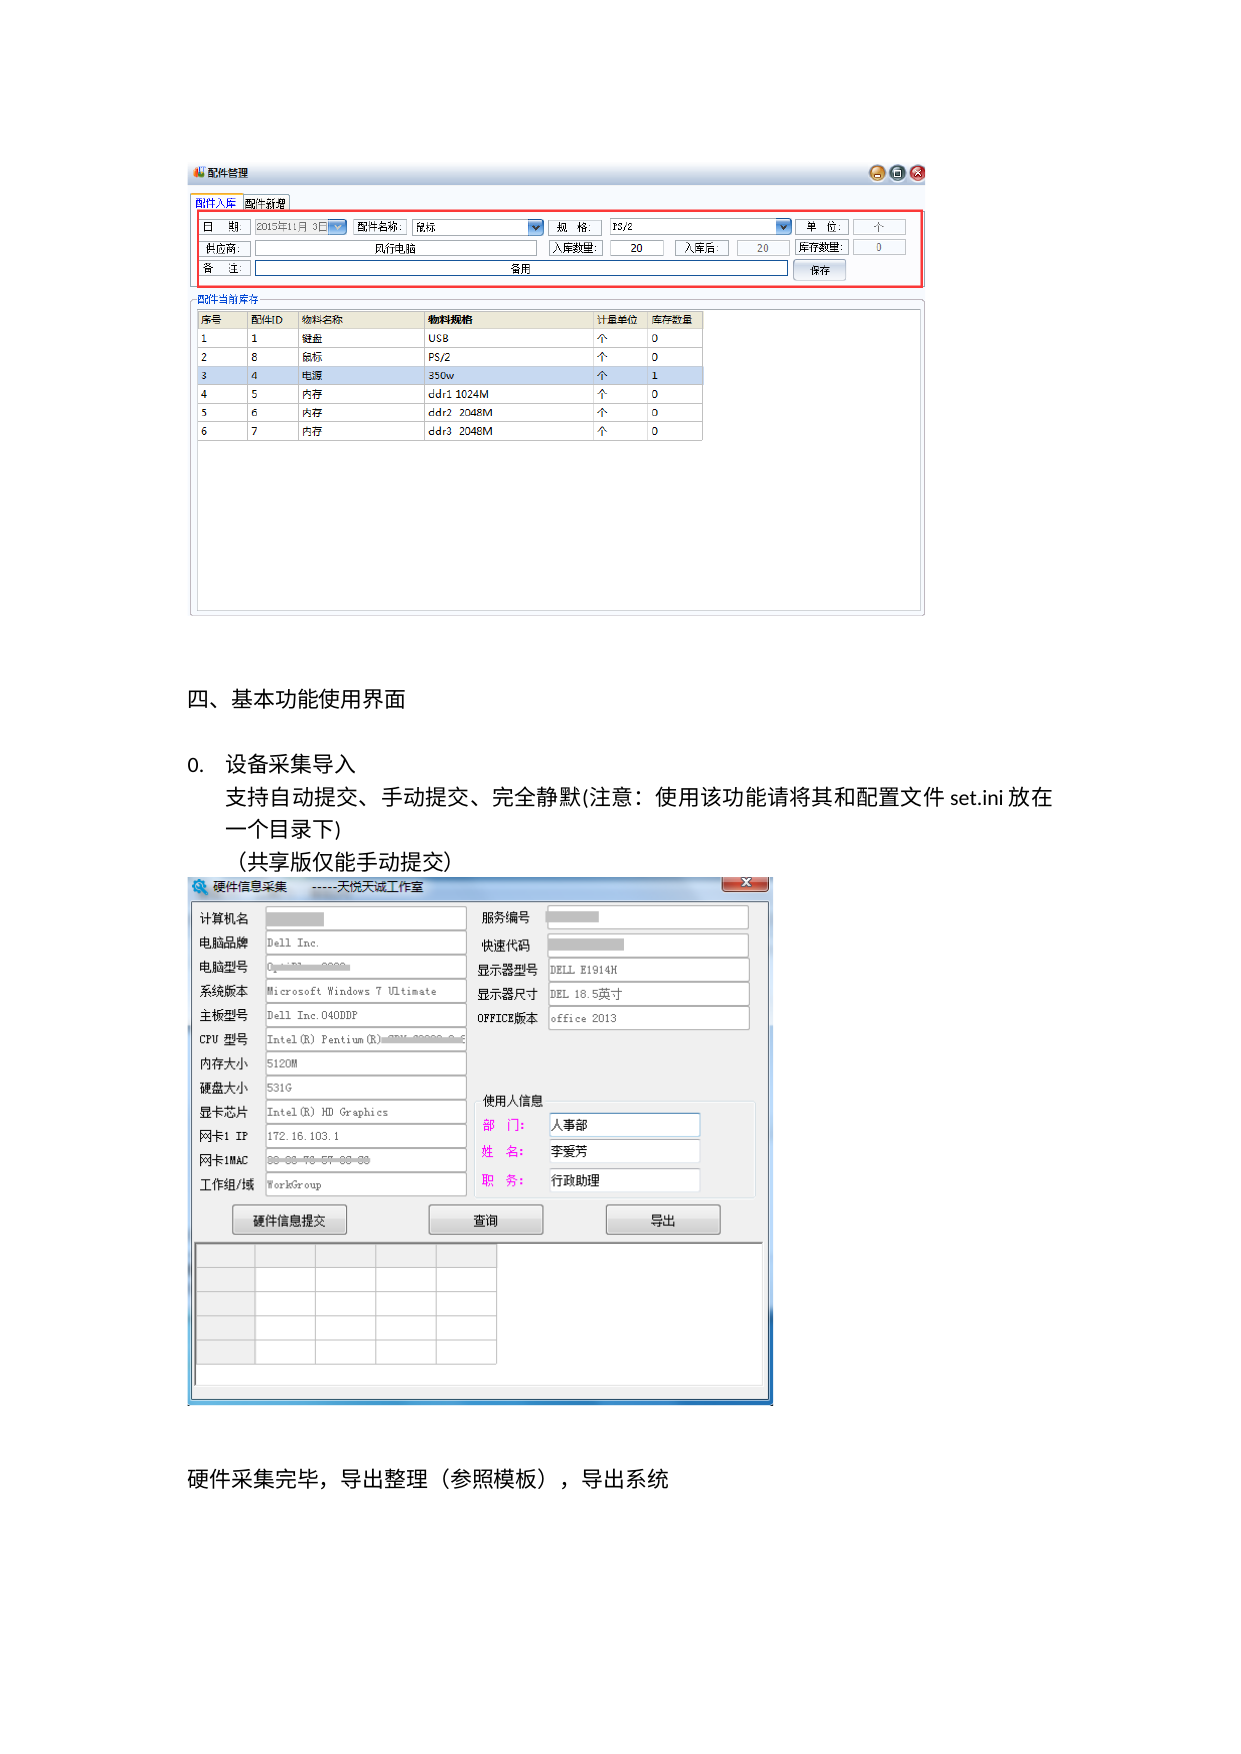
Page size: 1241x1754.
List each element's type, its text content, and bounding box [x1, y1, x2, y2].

picture [187, 162, 926, 616]
list （共享版仅能手动提交） [225, 844, 1053, 877]
text 四、基本功能使用界面 [187, 682, 1053, 714]
picture [187, 877, 774, 1406]
list 支持自动提交、手动提交、完全静默(注意：使用该功能请将其和配置文件set.ini放在一个目录下) [225, 779, 1053, 844]
text 硬件采集完毕，导出整理（参照模板），导出系统 [187, 1462, 1053, 1494]
list 设备采集导入 [187, 747, 1053, 779]
